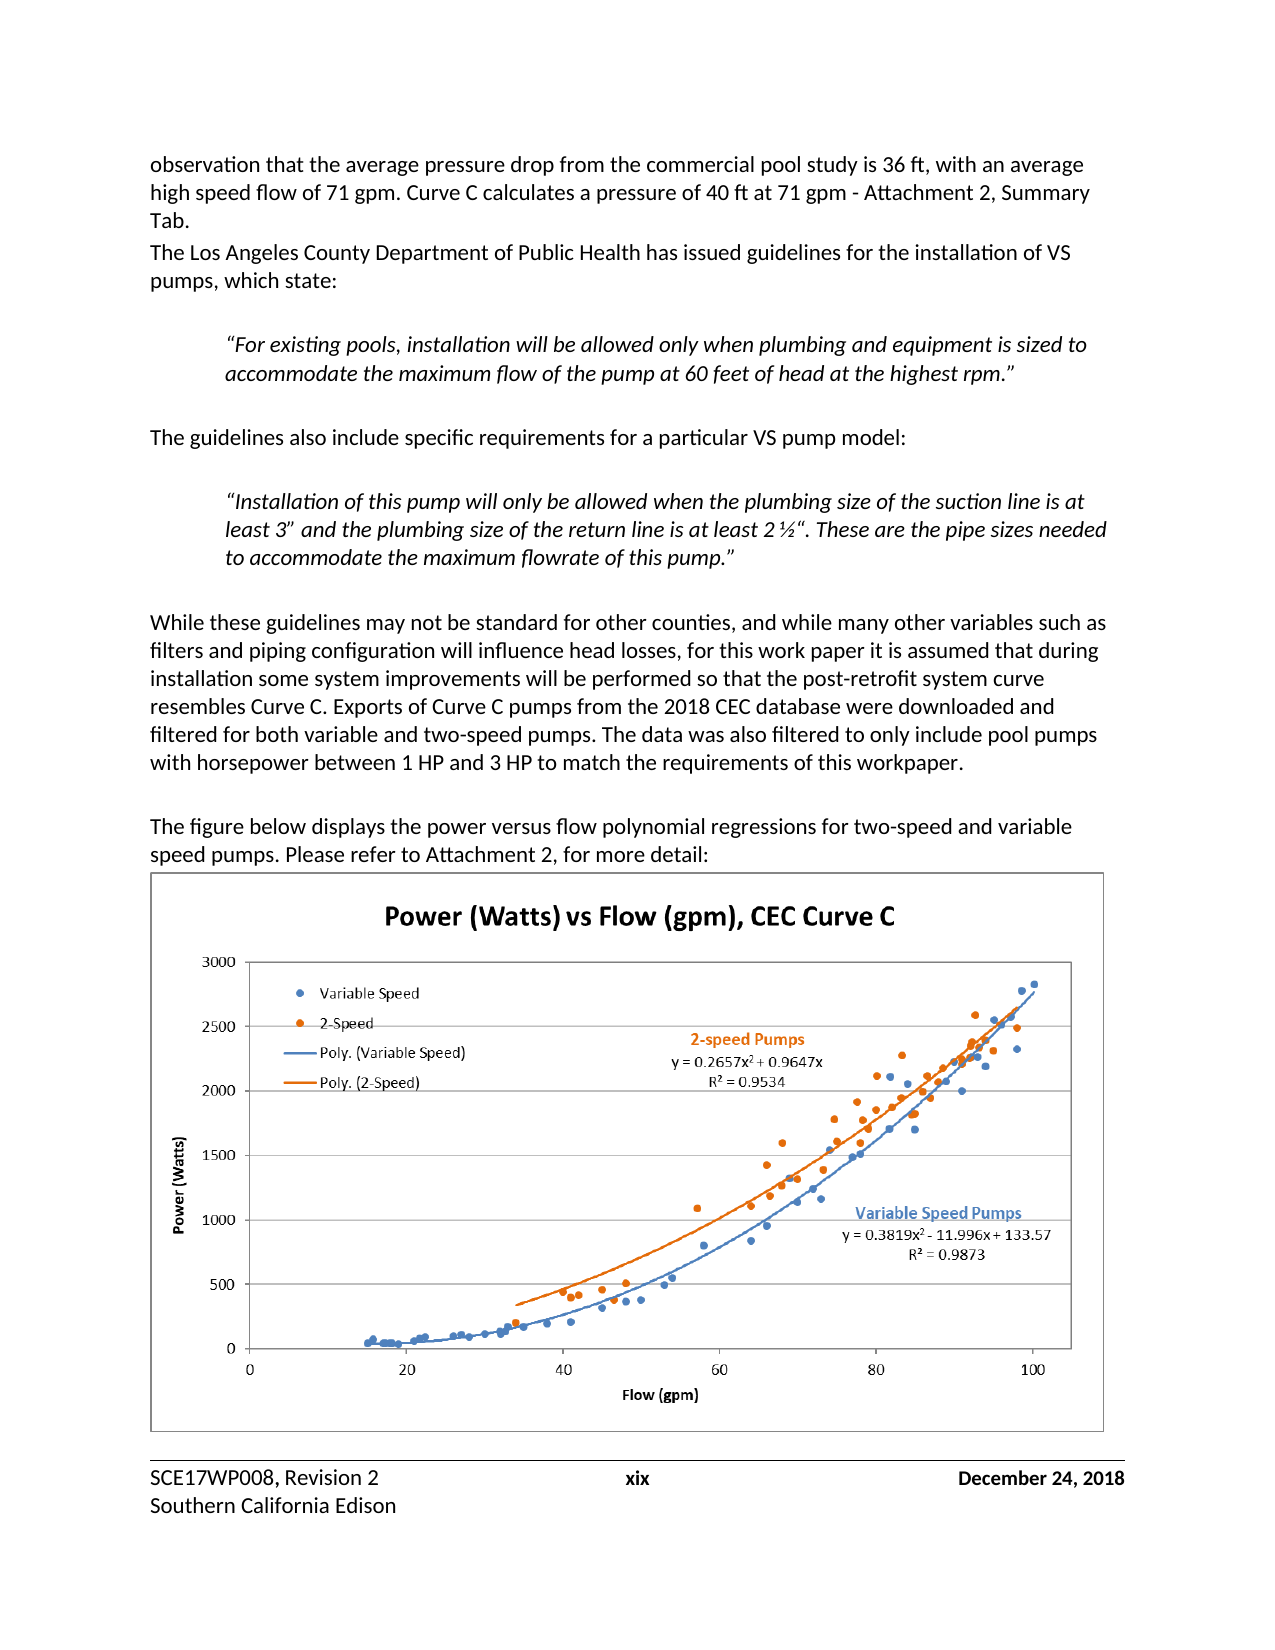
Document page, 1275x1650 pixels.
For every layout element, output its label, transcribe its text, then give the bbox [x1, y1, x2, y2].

text The guidelines also include specific requirements for a particular VS pump model: [150, 423, 1125, 451]
text “For existing pools, installation will be allowed only when plumbing and equipment is sized to accommodate the maximum flow of the pump at 60 feet of head at the highest rpm.” [225, 331, 1125, 387]
text The Los Angeles County Department of Public Health has issued guidelines for the installation of VS pumps, which state: [150, 238, 1125, 294]
text The figure below displays the power versus flow polynomial regressions for two-speed and variable speed pumps. Please refer to Attachment 2, for more detail: [150, 812, 1125, 868]
picture [150, 872, 1104, 1432]
text While these guidelines may not be standard for other counties, and while many other variables such as filters and piping configuration will influence head losses, for this work paper it is assumed that during installation some system improvements will be performed so that the post-retrofit system curve resembles Curve C. Exports of Curve C pumps from the 2018 CEC database were downloaded and filtered for both variable and two-speed pumps. The data was also filtered to only include pool pumps with horsepower between 1 HP and 3 HP to match the requirements of this workpaper. [150, 608, 1125, 776]
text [150, 150, 1125, 234]
text “Installation of this pump will only be allowed when the plumbing size of the suction line is at least 3” and the plumbing size of the return line is at least 2 ½“. These are the pipe sizes needed to accommodate the maximum flowrate of this pump.” [225, 487, 1125, 571]
